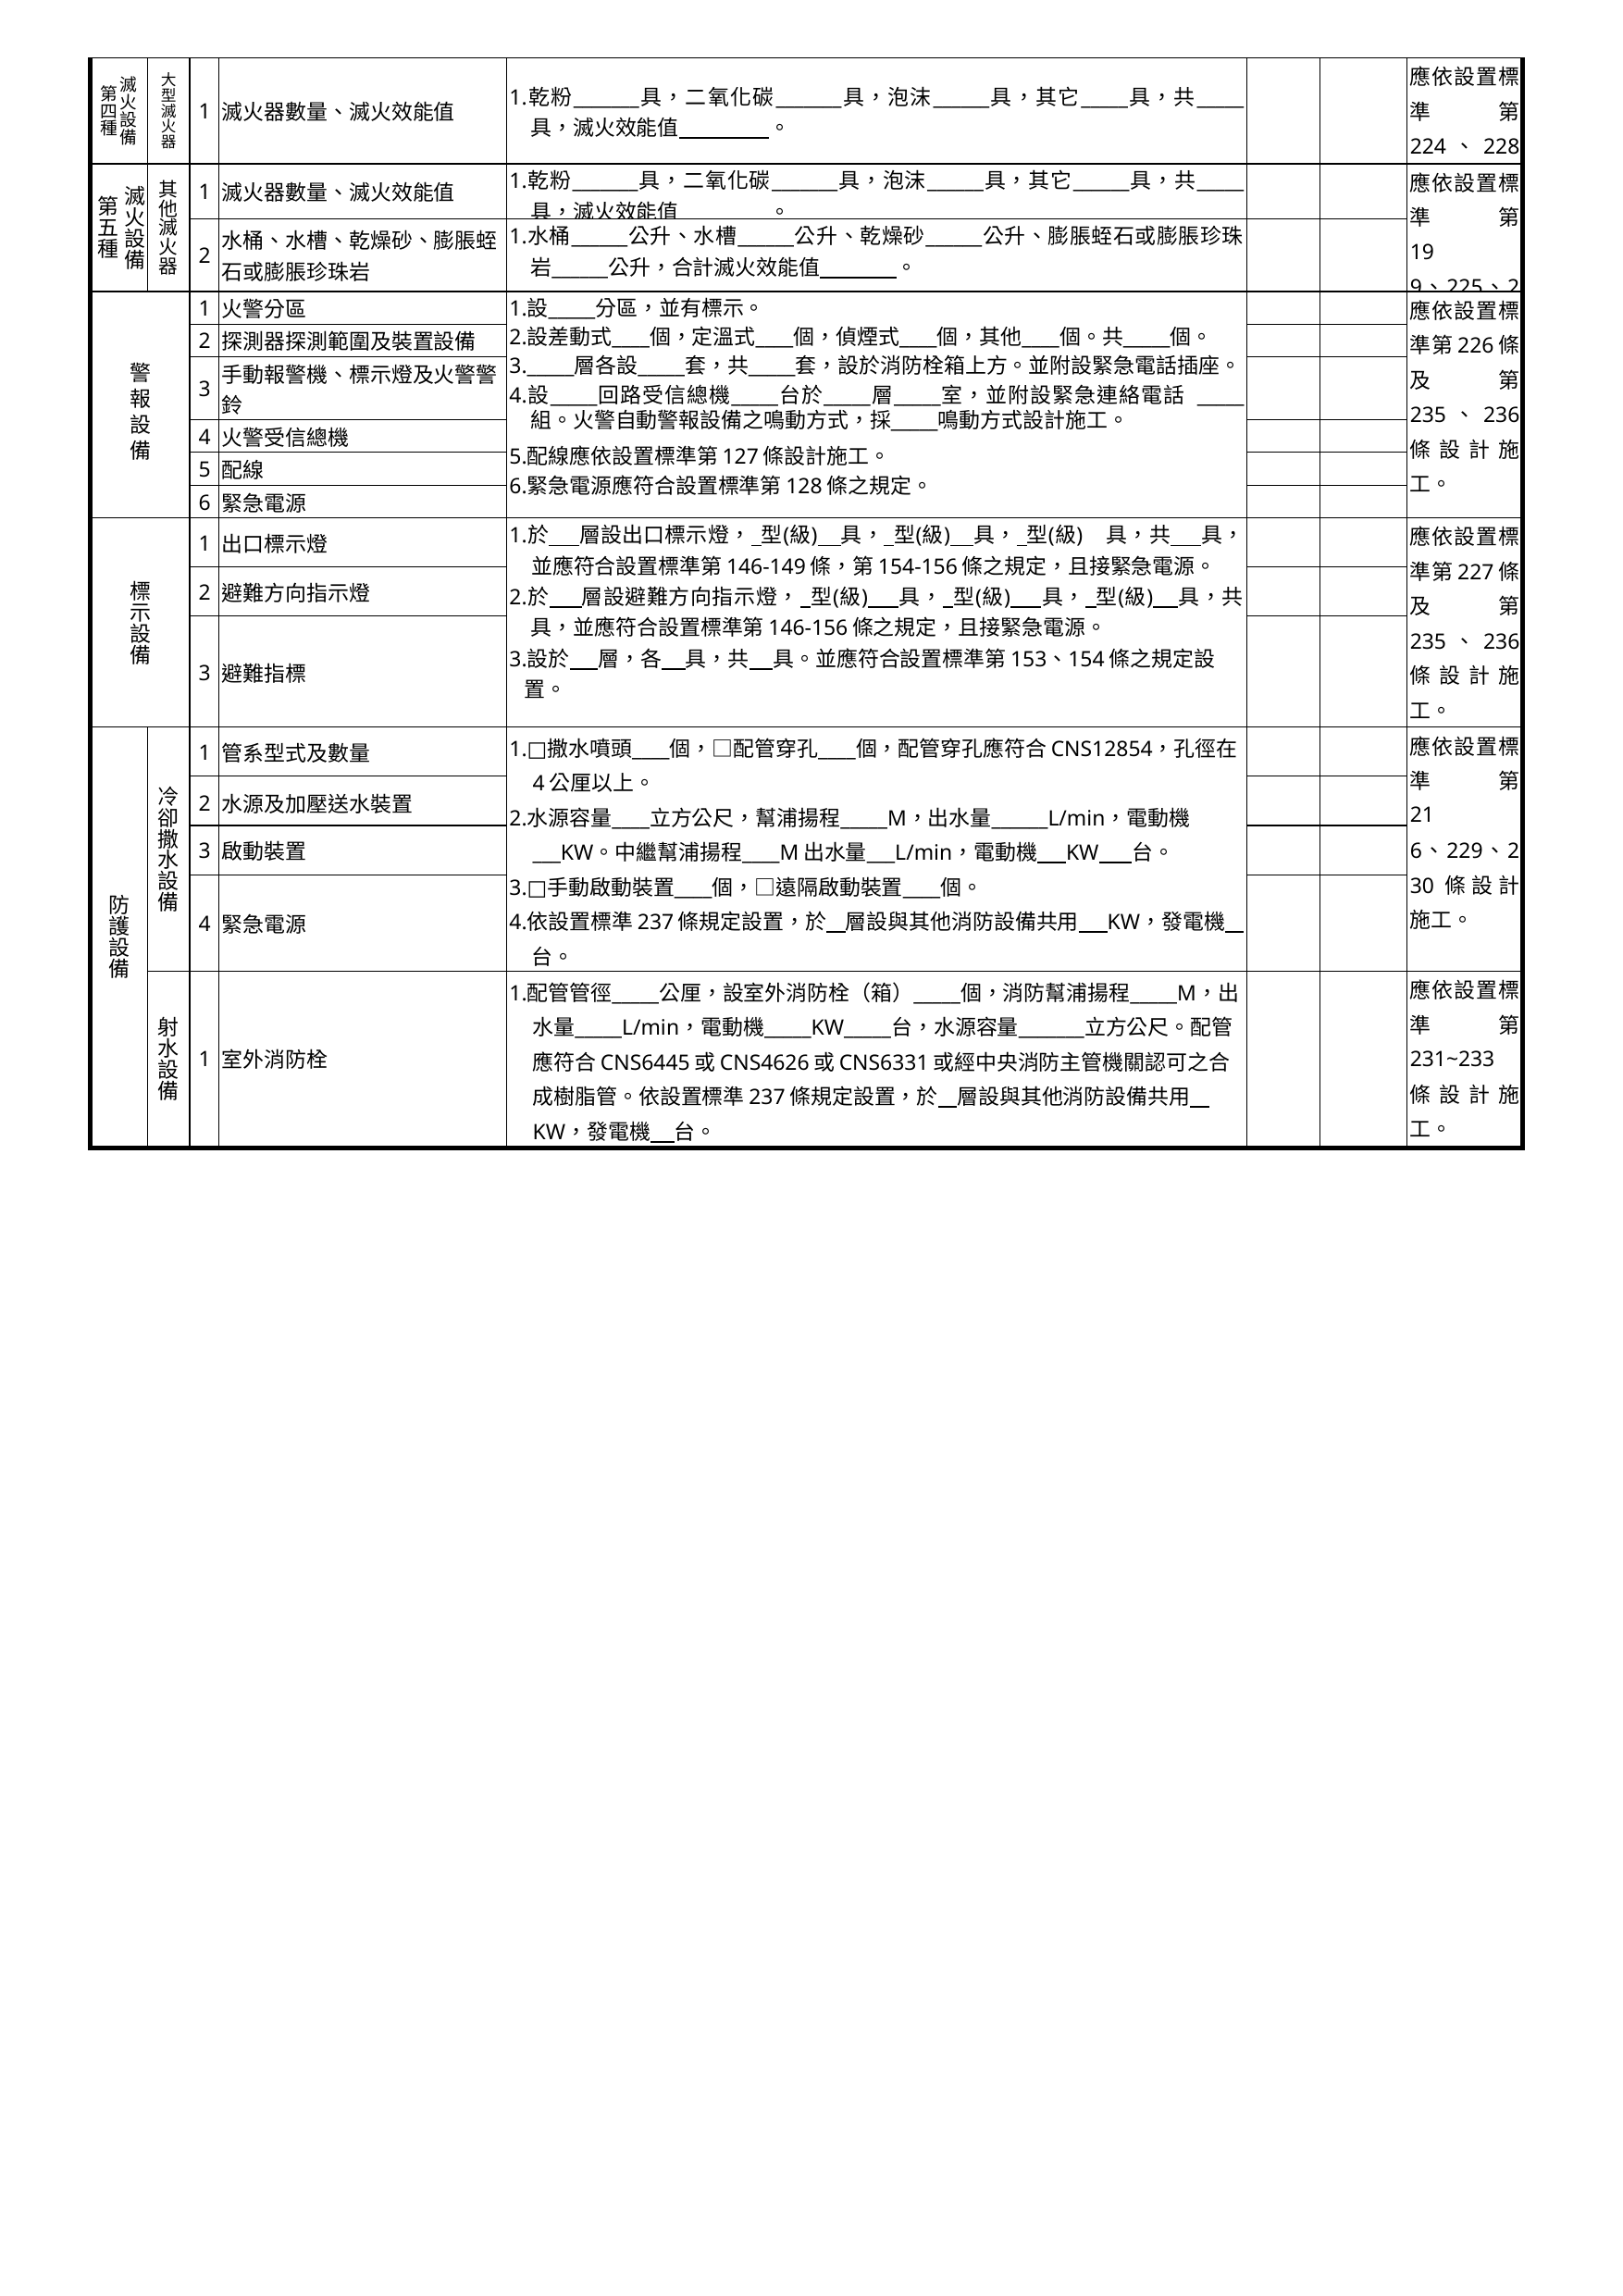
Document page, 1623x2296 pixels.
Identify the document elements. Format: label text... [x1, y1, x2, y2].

table_cell 滅火設備 第四種 [93, 58, 147, 163]
table_cell [1320, 616, 1406, 726]
table_cell 1 [191, 58, 218, 163]
table_cell [1247, 292, 1319, 323]
table_cell 2 [191, 325, 218, 356]
table_cell [1320, 972, 1406, 1146]
table_cell 2 [191, 776, 218, 825]
table_cell [1247, 486, 1319, 517]
table_cell [1320, 58, 1406, 163]
table_cell 1 [191, 972, 218, 1146]
table_cell [1247, 616, 1319, 726]
table_cell 配線 [219, 453, 506, 485]
table_cell 緊急電源 [219, 486, 506, 517]
table_cell 滅火器數量、滅火效能值 [219, 58, 506, 163]
table_cell [1247, 453, 1319, 485]
table_cell [1320, 292, 1406, 323]
table_cell [1320, 420, 1406, 452]
table_cell [1320, 567, 1406, 615]
table_cell [1320, 776, 1406, 825]
table_cell [1320, 219, 1406, 291]
table_cell 1.乾粉_______具，二氧化碳_______具，泡沫______具，其它_____具，共_____具，滅火效能值 。 [507, 58, 1246, 163]
table_cell 5 [191, 453, 218, 485]
table_cell 啟動裝置 [219, 826, 506, 874]
table_cell 應依設置標準第227條及第235、236條設計施工。 [1407, 518, 1520, 726]
table_cell 出口標示燈 [219, 518, 506, 566]
table_cell 射水設備 [148, 972, 189, 1146]
table_cell [1320, 727, 1406, 776]
table_cell [1320, 518, 1406, 566]
table_cell 防護設備 [93, 727, 147, 1146]
table_cell [1247, 727, 1319, 776]
table_cell 滅火設備 第五種 [93, 165, 147, 291]
table_cell 標示設備 [93, 518, 189, 726]
table_cell 避難指標 [219, 616, 506, 726]
table_cell [1247, 567, 1319, 615]
table_cell 火警分區 [219, 292, 506, 323]
table_cell 1 [191, 165, 218, 218]
table_cell 其他滅火器 [148, 165, 189, 291]
table_cell [1247, 58, 1319, 163]
table_cell 1.設_____分區，並有標示。 2.設差動式____個，定溫式____個，偵煙式____個，其他____個。共_____個。 3._____層各設_____套，共_____套，設於消防栓箱上方。並附設緊急電話插座。 4.設_____回路受信總機_____台於_____層_____室，並附設緊急連絡電話 _____組。火警自動警報設備之鳴動方式，採_____鳴動方式設計施工。 5.配線應依設置標準第127條設計施工。 6.緊急電源應符合設置標準第128條之規定。 [507, 292, 1246, 517]
table_cell 管系型式及數量 [219, 727, 506, 776]
table_cell [1247, 875, 1319, 971]
table_cell [1320, 826, 1406, 874]
table_cell 應依設置標準第224、228條設計施工。 [1407, 58, 1520, 163]
table_cell [1320, 325, 1406, 356]
table_cell [1247, 518, 1319, 566]
table_cell [1247, 325, 1319, 356]
table_cell 避難方向指示燈 [219, 567, 506, 615]
table_cell [1247, 972, 1319, 1146]
table_cell 警 報 設 備 [93, 292, 189, 517]
table_cell 滅火器數量、滅火效能值 [219, 165, 506, 218]
table_cell 火警受信總機 [219, 420, 506, 452]
table_cell 1.配管管徑_____公厘，設室外消防栓（箱）_____個，消防幫浦揚程_____M，出水量_____L/min，電動機_____KW_____台，水源容量_______立方公尺。配管應符合CNS6445或CNS4626或CNS6331或經中央消防主管機關認可之合成樹脂管。依設置標準237條規定設置，於 層設與其他消防設備共用 KW，發電機 台。 [507, 972, 1246, 1146]
table_cell [1247, 420, 1319, 452]
table_cell 探測器探測範圍及裝置設備 [219, 325, 506, 356]
table_cell 1 [191, 518, 218, 566]
table_cell [1247, 165, 1319, 218]
table_cell 1.□撒水噴頭____個，□配管穿孔____個，配管穿孔應符合CNS12854，孔徑在4公厘以上。 2.水源容量____立方公尺，幫浦揚程_____M，出水量______L/min，電動機___KW。中繼幫浦揚程____M出水量___L/min，電動機 KW 台。 3.□手動啟動裝置____個，□遠隔啟動裝置____個。 4.依設置標準237條規定設置，於 層設與其他消防設備共用 KW，發電機 台。 [507, 727, 1246, 971]
table_cell 冷卻撒水設備 [148, 727, 189, 971]
table_cell 1 [191, 727, 218, 776]
table_cell 緊急電源 [219, 875, 506, 971]
table_cell 水桶、水槽、乾燥砂、膨脹蛭石或膨脹珍珠岩 [219, 219, 506, 291]
table_cell 6 [191, 486, 218, 517]
table_cell 大型滅火器 [148, 58, 189, 163]
table_cell [1320, 453, 1406, 485]
table_cell 3 [191, 826, 218, 874]
table_cell 手動報警機、標示燈及火警警鈴 [219, 357, 506, 419]
table_cell 4 [191, 420, 218, 452]
table_cell [1320, 357, 1406, 419]
table_cell [1320, 486, 1406, 517]
table_cell 應依設置標準第231~233條設計施工。 [1407, 972, 1520, 1146]
table_cell 應依設置標準第199、225、228條設計施工。 [1407, 165, 1520, 291]
table_cell [1247, 219, 1319, 291]
table_cell 2 [191, 567, 218, 615]
table_cell 2 [191, 219, 218, 291]
table_cell 4 [191, 875, 218, 971]
table_cell 1.水桶______公升、水槽______公升、乾燥砂______公升、膨脹蛭石或膨脹珍珠岩______公升，合計滅火效能值 。 [507, 219, 1246, 291]
table_cell [1247, 826, 1319, 874]
table_cell 應依設置標準第226條及第235、236條設計施工。 [1407, 292, 1520, 517]
table_cell [1320, 875, 1406, 971]
table_cell 1 [191, 292, 218, 323]
table_cell 1.乾粉_______具，二氧化碳_______具，泡沫______具，其它______具，共_____具，滅火效能值 。 [507, 165, 1246, 218]
table_cell 3 [191, 357, 218, 419]
table_cell 應依設置標準第216、229、230條設計施工。 [1407, 727, 1520, 971]
table_cell 3 [191, 616, 218, 726]
table_cell 水源及加壓送水裝置 [219, 776, 506, 825]
table_cell 1.於 層設出口標示燈， 型(級) 具， 型(級) 具， 型(級) 具，共 具，並應符合設置標準第146-149條，第154-156條之規定，且接緊急電源。 2.於 層設避難方向指示燈， 型(級) 具， 型(級) 具， 型(級) 具，共 具，並應符合設置標準第146-156條之規定，且接緊急電源。 3.設於 層，各 具，共 具。並應符合設置標準第153、154條之規定設置。 [507, 518, 1246, 726]
table_cell [1247, 357, 1319, 419]
table_cell 室外消防栓 [219, 972, 506, 1146]
table_cell [1320, 165, 1406, 218]
table_cell [1247, 776, 1319, 825]
